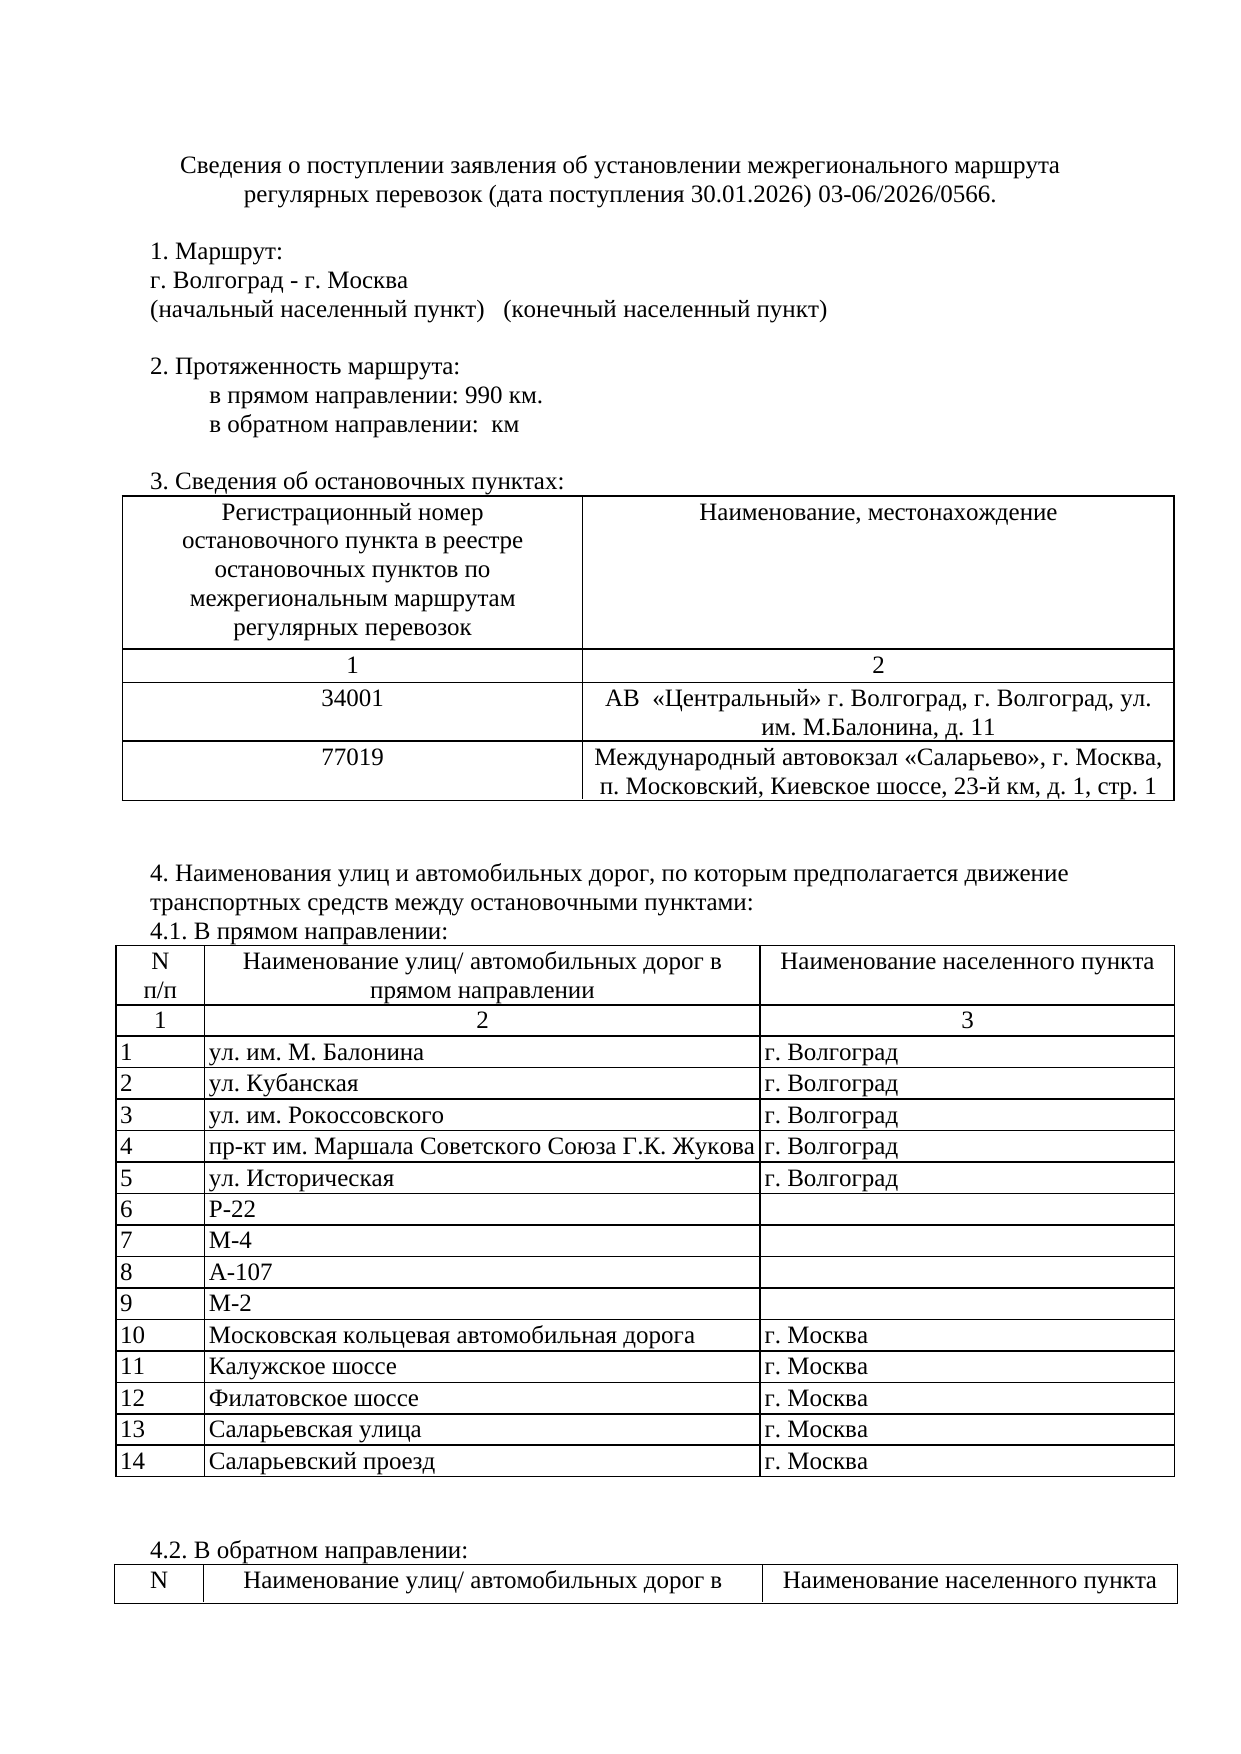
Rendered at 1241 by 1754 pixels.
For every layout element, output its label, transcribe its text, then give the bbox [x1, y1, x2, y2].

table_cell 1 [123, 650, 582, 681]
text 1. Маршрут: [150, 236, 1090, 265]
table_cell [761, 1226, 1174, 1256]
table_cell 12 [117, 1383, 204, 1413]
table_cell 1 [117, 1006, 204, 1035]
table_cell 34001 [123, 683, 582, 740]
table_cell 7 [117, 1226, 204, 1256]
table_cell М-4 [205, 1226, 759, 1256]
table_header Наименование, местонахождение [583, 497, 1173, 648]
table_header Наименование населенного пункта [761, 946, 1174, 1004]
table_cell [761, 1289, 1174, 1318]
table_cell 77019 [123, 742, 582, 799]
table_header N п/п [117, 946, 204, 1004]
table_cell 14 [117, 1446, 204, 1476]
table_cell ул. им. Рокоссовского [205, 1100, 759, 1130]
text Сведения о поступлении заявления об установлении межрегионального маршрута регулярных перевозок (дата поступления 30.01.2026) 03-06/2026/0566. [150, 150, 1090, 207]
table_cell 2 [583, 650, 1173, 681]
table_cell ул. им. М. Балонина [205, 1037, 759, 1067]
table_cell Р-22 [205, 1194, 759, 1224]
table_cell 10 [117, 1320, 204, 1350]
table_cell Международный автовокзал «Саларьево», г. Москва, п. Московский, Киевское шоссе, 23-й км, д. 1, стр. 1 [583, 742, 1173, 799]
text в прямом направлении: 990 км. [150, 380, 1090, 409]
text (начальный населенный пункт) (конечный населенный пункт) [150, 294, 1090, 322]
table_cell 4 [117, 1131, 204, 1161]
table_cell 11 [117, 1352, 204, 1381]
table_cell г. Волгоград [761, 1068, 1174, 1098]
table_cell М-2 [205, 1289, 759, 1318]
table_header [763, 1565, 1177, 1602]
table_header Наименование улиц/ автомобильных дорог в прямом направлении [205, 946, 759, 1004]
table_cell 8 [117, 1257, 204, 1287]
table_cell ул. Историческая [205, 1163, 759, 1193]
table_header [204, 1565, 762, 1602]
table_cell г. Москва [761, 1415, 1174, 1444]
table_cell пр-кт им. Маршала Советского Союза Г.К. Жукова [205, 1131, 759, 1161]
table_cell [761, 1257, 1174, 1287]
table_cell [761, 1194, 1174, 1224]
table_cell г. Волгоград [761, 1100, 1174, 1130]
table_cell 3 [761, 1006, 1174, 1035]
table_cell 5 [117, 1163, 204, 1193]
table_cell 2 [205, 1006, 759, 1035]
table_cell г. Москва [761, 1446, 1174, 1476]
table_cell Московская кольцевая автомобильная дорога [205, 1320, 759, 1350]
table_cell г. Москва [761, 1352, 1174, 1381]
table_header N п/п [115, 1565, 203, 1602]
table_cell 6 [117, 1194, 204, 1224]
table_cell Калужское шоссе [205, 1352, 759, 1381]
text 3. Сведения об остановочных пунктах: [150, 466, 1090, 495]
table_cell Саларьевский проезд [205, 1446, 759, 1476]
table_cell Филатовское шоссе [205, 1383, 759, 1413]
table_cell 2 [117, 1068, 204, 1098]
table_cell Саларьевская улица [205, 1415, 759, 1444]
table_cell ул. Кубанская [205, 1068, 759, 1098]
table_cell г. Москва [761, 1383, 1174, 1413]
table_cell 3 [117, 1100, 204, 1130]
text в обратном направлении: км [150, 409, 1090, 437]
table_cell г. Москва [761, 1320, 1174, 1350]
table_cell 1 [117, 1037, 204, 1067]
table_cell 9 [117, 1289, 204, 1318]
table_cell г. Волгоград [761, 1131, 1174, 1161]
table_cell 13 [117, 1415, 204, 1444]
text г. Волгоград - г. Москва [150, 265, 1090, 294]
table_cell г. Волгоград [761, 1037, 1174, 1067]
table_header Регистрационный номер остановочного пункта в реестре остановочных пунктов по межрегиональным маршрутам регулярных перевозок [123, 497, 582, 648]
text 4. Наименования улиц и автомобильных дорог, по которым предполагается движение транспортных средств между остановочными пунктами: [150, 858, 1090, 916]
text 4.1. В прямом направлении: [150, 916, 1090, 945]
table_cell А-107 [205, 1257, 759, 1287]
text 4.2. В обратном направлении: [150, 1535, 1090, 1563]
table_cell АВ «Центральный» г. Волгоград, г. Волгоград, ул. им. М.Балонина, д. 11 [583, 683, 1173, 740]
text 2. Протяженность маршрута: [150, 351, 1090, 380]
table_cell г. Волгоград [761, 1163, 1174, 1193]
